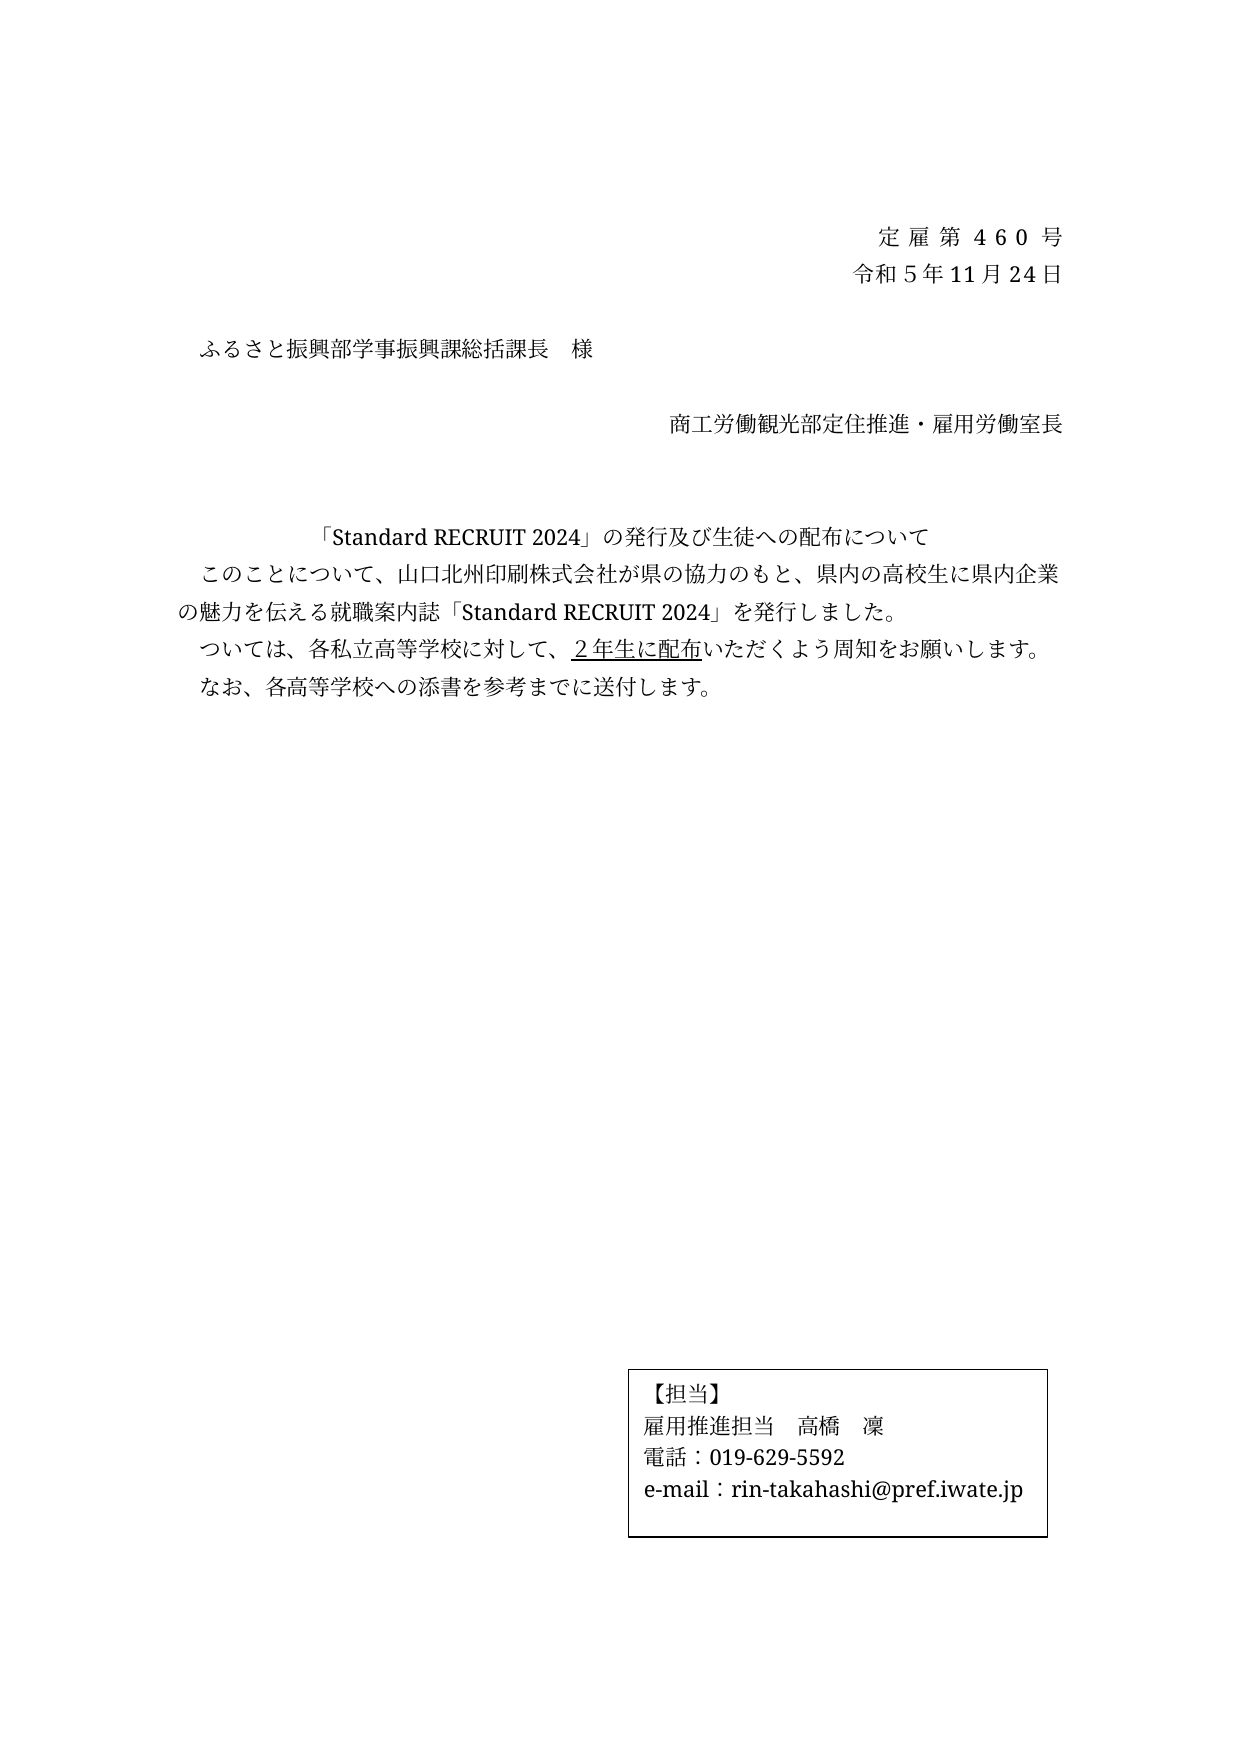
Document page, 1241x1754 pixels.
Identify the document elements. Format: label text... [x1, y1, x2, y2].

text 「Standard RECRUIT 2024」の発行及び生徒への配布について [177, 517, 1063, 554]
text 商工労働観光部定住推進・雇用労働室長 [177, 404, 1063, 442]
text このことについて、山口北州印刷株式会社が県の協力のもと、県内の高校生に県内企業の魅力を伝える就職案内誌「Standard RECRUIT 2024」を発行しました。 [177, 554, 1063, 629]
text ふるさと振興部学事振興課総括課長 様 [177, 329, 1063, 367]
text なお、各高等学校への添書を参考までに送付します。 [177, 667, 1063, 704]
text 令和５年11月24日 [177, 254, 1063, 292]
text 定雇第460号 [177, 217, 1063, 254]
text ついては、各私立高等学校に対して、２年生に配布いただくよう周知をお願いします。 [177, 629, 1063, 667]
